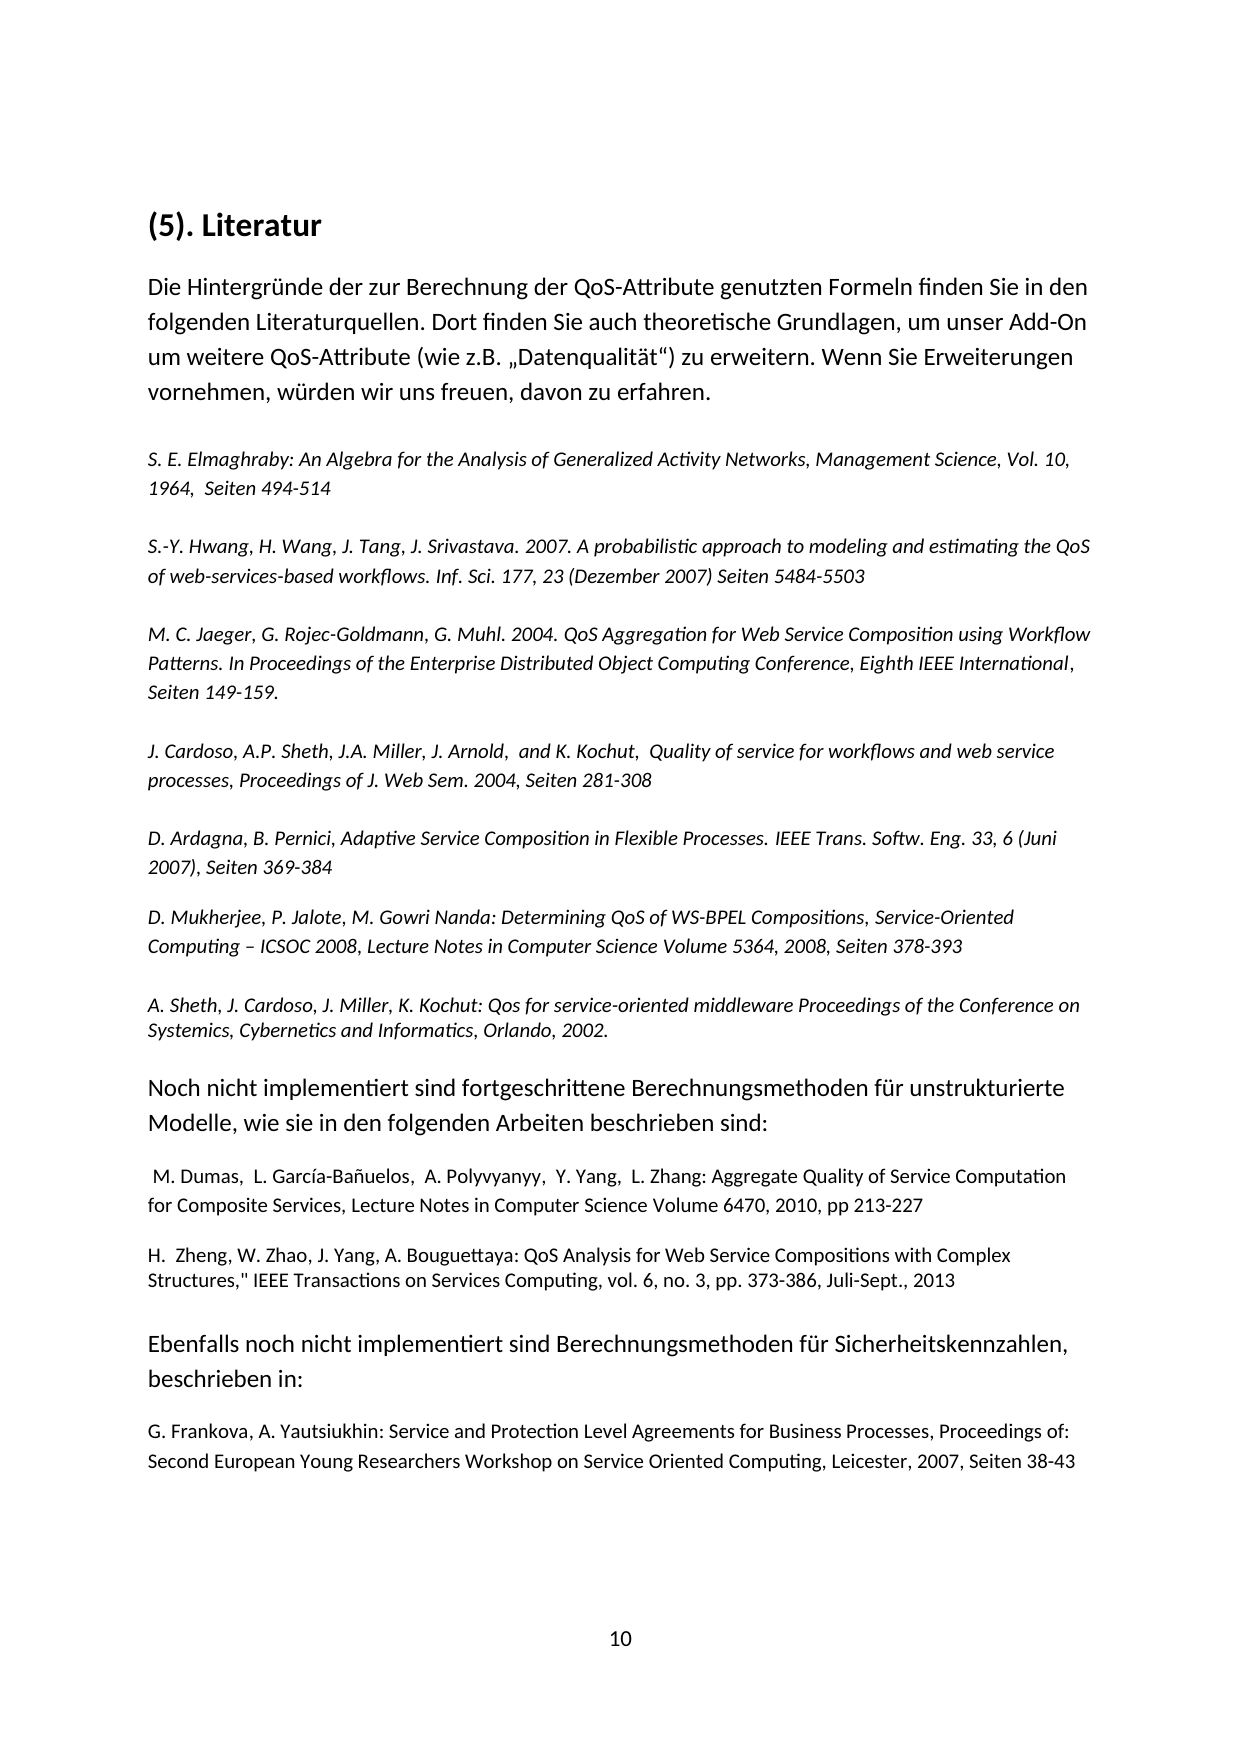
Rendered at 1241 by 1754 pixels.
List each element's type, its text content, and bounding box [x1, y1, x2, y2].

subtitle A. Sheth, J. Cardoso, J. Miller, K. Kochut: Qos for service-oriented middleware Proceedings of the Conference on Systemics, Cybernetics and Informatics, Orlando, 2002. [148, 992, 1092, 1043]
list M. C. Jaeger, G. Rojec-Goldmann, G. Muhl. 2004. QoS Aggregation for Web Service Composition using Workflow Patterns. In Proceedings of the Enterprise Distributed Object Computing Conference, Eighth IEEE International, Seiten 149-159. [148, 621, 1092, 705]
list S. E. Elmaghraby: An Algebra for the Analysis of Generalized Activity Networks, Management Science, Vol. 10, 1964, Seiten 494-514 [148, 446, 1092, 501]
text (5). Literatur [148, 203, 1092, 244]
list D. Ardagna, B. Pernici, Adaptive Service Composition in Flexible Processes. IEEE Trans. Softw. Eng. 33, 6 (Juni 2007), Seiten 369-384 [148, 825, 1092, 880]
list Die Hintergründe der zur Berechnung der QoS-Attribute genutzten Formeln finden Sie in den folgenden Literaturquellen. Dort finden Sie auch theoretische Grundlagen, um unser Add-On um weitere QoS-Attribute (wie z.B. „Datenqualität“) zu erweitern. Wenn Sie Erweiterungen vornehmen, würden wir uns freuen, davon zu erfahren. [148, 271, 1092, 407]
text D. Mukherjee, P. Jalote, M. Gowri Nanda: Determining QoS of WS-BPEL Compositions, Service-Oriented Computing – ICSOC 2008, Lecture Notes in Computer Science Volume 5364, 2008, Seiten 378-393 [148, 904, 1092, 959]
text H. Zheng, W. Zhao, J. Yang, A. Bouguettaya: QoS Analysis for Web Service Compositions with Complex Structures," IEEE Transactions on Services Computing, vol. 6, no. 3, pp. 373-386, Juli-Sept., 2013 [148, 1242, 1092, 1293]
text G. Frankova, A. Yautsiukhin: Service and Protection Level Agreements for Business Processes, Proceedings of: Second European Young Researchers Workshop on Service Oriented Computing, Leicester, 2007, Seiten 38-43 [148, 1419, 1092, 1473]
list S.-Y. Hwang, H. Wang, J. Tang, J. Srivastava. 2007. A probabilistic approach to modeling and estimating the QoS of web-services-based workflows. Inf. Sci. 177, 23 (Dezember 2007) Seiten 5484-5503 [148, 534, 1092, 588]
list Noch nicht implementiert sind fortgeschrittene Berechnungsmethoden für unstrukturierte Modelle, wie sie in den folgenden Arbeiten beschrieben sind: [148, 1072, 1092, 1137]
text M. Dumas, L. García-Bañuelos, A. Polyvyanyy, Y. Yang, L. Zhang: Aggregate Quality of Service Computation for Composite Services, Lecture Notes in Computer Science Volume 6470, 2010, pp 213-227 [148, 1163, 1092, 1217]
list Ebenfalls noch nicht implementiert sind Berechnungsmethoden für Sicherheitskennzahlen, beschrieben in: [148, 1328, 1092, 1393]
list J. Cardoso, A.P. Sheth, J.A. Miller, J. Arnold, and K. Kochut, Quality of service for workflows and web service processes, Proceedings of J. Web Sem. 2004, Seiten 281-308 [148, 738, 1092, 792]
